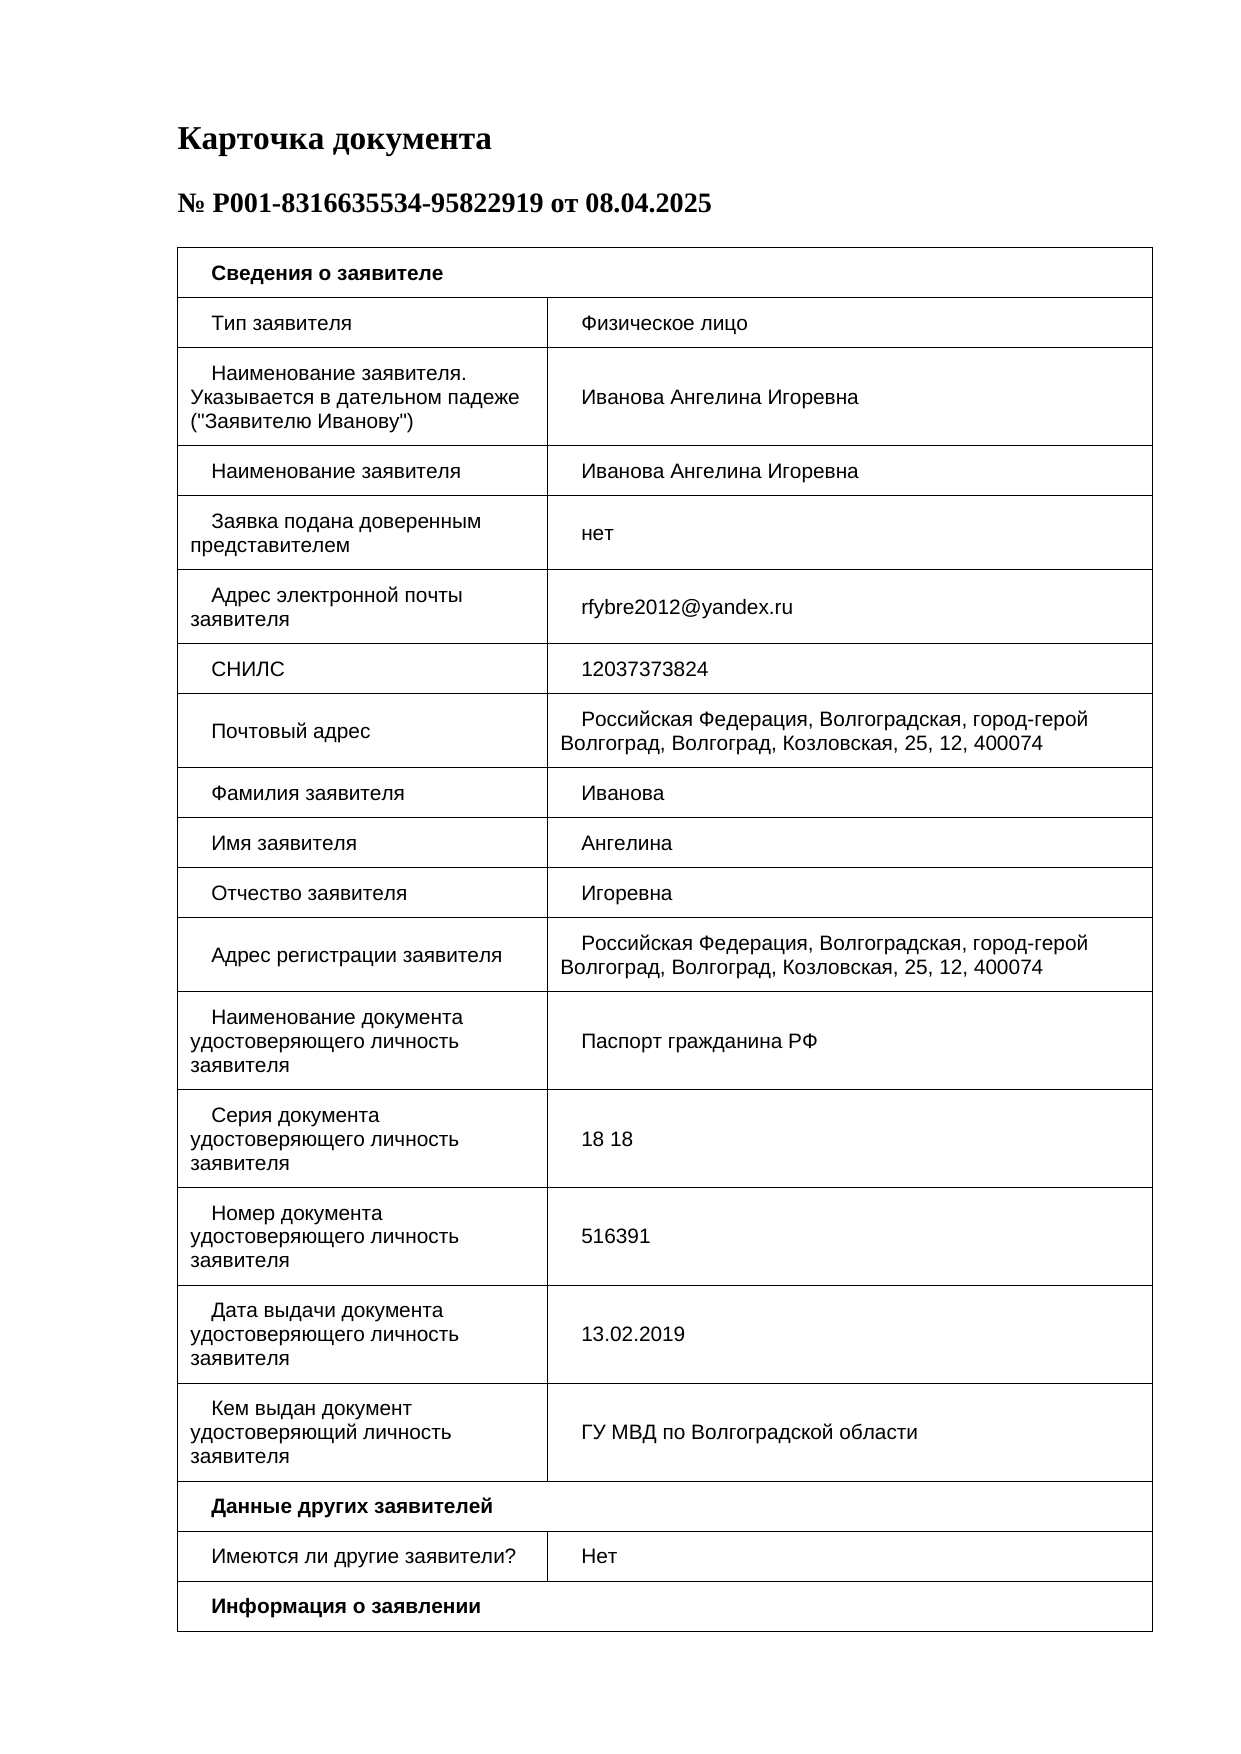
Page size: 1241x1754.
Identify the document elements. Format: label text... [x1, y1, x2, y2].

table_cell Кем выдан документ удостоверяющий личность заявителя [178, 1384, 547, 1481]
table_cell Иванова Ангелина Игоревна [548, 348, 1152, 445]
table_cell Наименование заявителя [178, 446, 547, 495]
table_cell Российская Федерация, Волгоградская, город-герой Волгоград, Волгоград, Козловская, 25, 12, 400074 [548, 694, 1152, 767]
table_cell Наименование документа удостоверяющего личность заявителя [178, 992, 547, 1089]
table_cell 18 18 [548, 1090, 1152, 1187]
table_cell 516391 [548, 1188, 1152, 1285]
subtitle Карточка документа [177, 118, 1152, 156]
table_cell Информация о заявлении [178, 1582, 1152, 1631]
table_cell Иванова [548, 768, 1152, 817]
table_cell Физическое лицо [548, 298, 1152, 347]
table_cell Почтовый адрес [178, 694, 547, 767]
table_cell ГУ МВД по Волгоградской области [548, 1384, 1152, 1481]
table_cell Имеются ли другие заявители? [178, 1532, 547, 1581]
table_cell 12037373824 [548, 644, 1152, 693]
table_cell нет [548, 496, 1152, 569]
table_cell Отчество заявителя [178, 868, 547, 917]
subtitle № P001-8316635534-95822919 от 08.04.2025 [177, 186, 1152, 218]
table_cell rfybre2012@yandex.ru [548, 570, 1152, 643]
table_cell Иванова Ангелина Игоревна [548, 446, 1152, 495]
table_cell Адрес регистрации заявителя [178, 918, 547, 991]
table_cell Номер документа удостоверяющего личность заявителя [178, 1188, 547, 1285]
table_cell 13.02.2019 [548, 1286, 1152, 1383]
table_cell Ангелина [548, 818, 1152, 867]
table_cell Паспорт гражданина РФ [548, 992, 1152, 1089]
table_cell Тип заявителя [178, 298, 547, 347]
table_cell Адрес электронной почты заявителя [178, 570, 547, 643]
table_header Сведения о заявителе [178, 248, 1152, 297]
table_cell СНИЛС [178, 644, 547, 693]
table_cell Игоревна [548, 868, 1152, 917]
table_cell Данные других заявителей [178, 1482, 1152, 1531]
table_cell Нет [548, 1532, 1152, 1581]
table_cell Фамилия заявителя [178, 768, 547, 817]
table_cell Российская Федерация, Волгоградская, город-герой Волгоград, Волгоград, Козловская, 25, 12, 400074 [548, 918, 1152, 991]
table_cell Имя заявителя [178, 818, 547, 867]
table_cell Наименование заявителя. Указывается в дательном падеже ("Заявителю Иванову") [178, 348, 547, 445]
table_cell Заявка подана доверенным представителем [178, 496, 547, 569]
table_cell Дата выдачи документа удостоверяющего личность заявителя [178, 1286, 547, 1383]
table_cell Серия документа удостоверяющего личность заявителя [178, 1090, 547, 1187]
